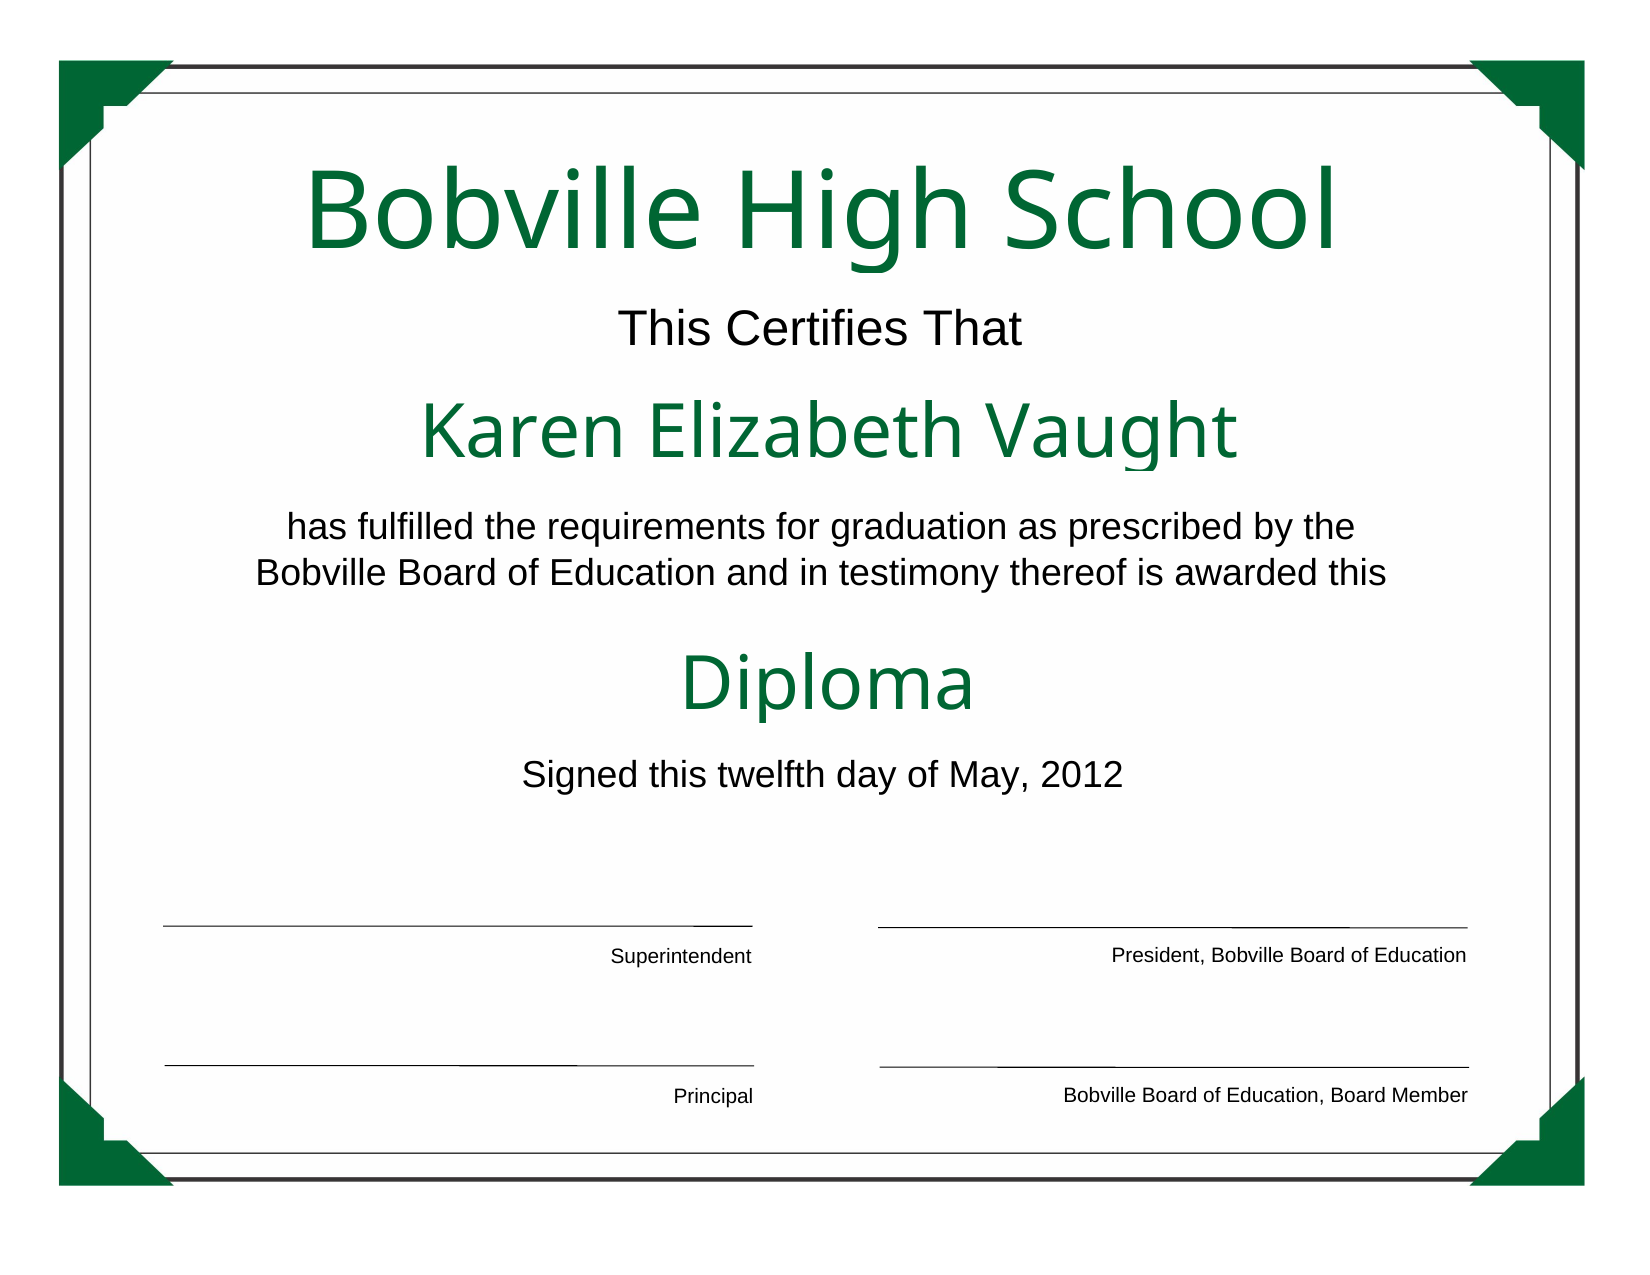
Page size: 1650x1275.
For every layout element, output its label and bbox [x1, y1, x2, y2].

picture [58, 60, 1585, 1186]
